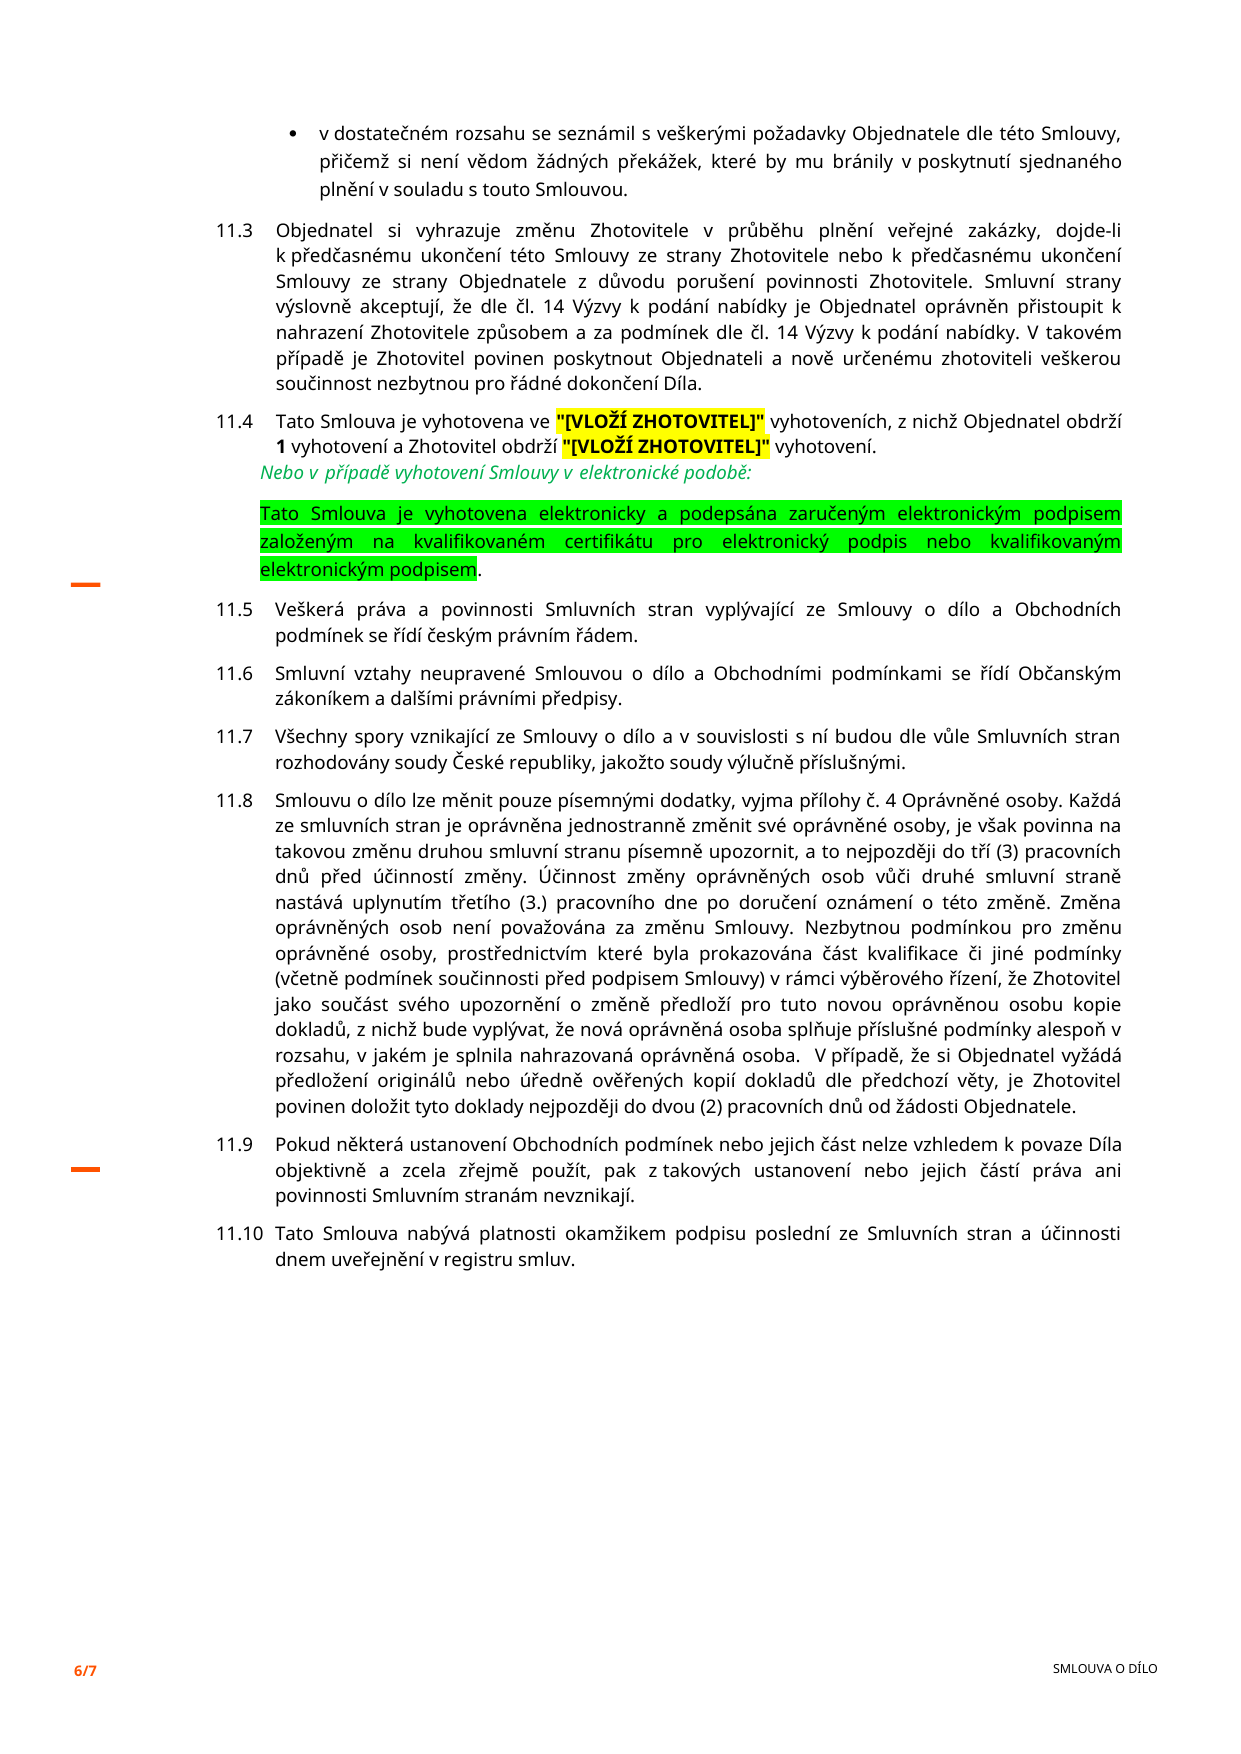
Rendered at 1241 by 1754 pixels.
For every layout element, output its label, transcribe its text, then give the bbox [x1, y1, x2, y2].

list v dostatečném rozsahu se seznámil s veškerými požadavky Objednatele dle této Smlouvy, přičemž si není vědom žádných překážek, které by mu bránily v poskytnutí sjednaného plnění v souladu s touto Smlouvou. [289, 121, 1122, 202]
subtitle Tato Smlouva je vyhotovena ve "[VLOŽÍ ZHOTOVITEL]" vyhotoveních, z nichž Objednatel obdrží 1 vyhotovení a Zhotovitel obdrží "[VLOŽÍ ZHOTOVITEL]" vyhotovení. [765, 408, 1122, 459]
subtitle Objednatel si vyhrazuje změnu Zhotovitele v průběhu plnění veřejné zakázky, dojde-li k předčasnému ukončení této Smlouvy ze strany Zhotovitele nebo k předčasnému ukončení Smlouvy ze strany Objednatele z důvodu porušení povinnosti Zhotovitele. Smluvní strany výslovně akceptují, že dle čl. 14 Výzvy k podání nabídky je Objednatel oprávněn přistoupit k nahrazení Zhotovitele způsobem a za podmínek dle čl. 14 Výzvy k podání nabídky. V takovém případě je Zhotovitel povinen poskytnout Objednateli a nově určenému zhotoviteli veškerou součinnost nezbytnou pro řádné dokončení Díla. [216, 217, 1122, 396]
subtitle Smlouvu o dílo lze měnit pouze písemnými dodatky, vyjma přílohy č. 4 Oprávněné osoby. Každá ze smluvních stran je oprávněna jednostranně změnit své oprávněné osoby, je však povinna na takovou změnu druhou smluvní stranu písemně upozornit, a to nejpozději do tří (3) pracovních dnů před účinností změny. Účinnost změny oprávněných osob vůči druhé smluvní straně nastává uplynutím třetího (3.) pracovního dne po doručení oznámení o této změně. Změna oprávněných osob není považována za změnu Smlouvy. Nezbytnou podmínkou pro změnu oprávněné osoby, prostřednictvím které byla prokazována část kvalifikace či jiné podmínky (včetně podmínek součinnosti před podpisem Smlouvy) v rámci výběrového řízení, že Zhotovitel jako součást svého upozornění o změně předloží pro tuto novou oprávněnou osobu kopie dokladů, z nichž bude vyplývat, že nová oprávněná osoba splňuje příslušné podmínky alespoň v rozsahu, v jakém je splnila nahrazovaná oprávněná osoba. V případě, že si Objednatel vyžádá předložení originálů nebo úředně ověřených kopií dokladů dle předchozí věty, je Zhotovitel povinen doložit tyto doklady nejpozději do dvou (2) pracovních dnů od žádosti Objednatele. [216, 787, 1122, 1119]
subtitle Tato Smlouva nabývá platnosti okamžikem podpisu poslední ze Smluvních stran a účinnosti dnem uveřejnění v registru smluv. [216, 1220, 1122, 1271]
list Tato Smlouva je vyhotovena elektronicky a podepsána zaručeným elektronickým podpisem založeným na kvalifikovaném certifikátu pro elektronický podpis nebo kvalifikovaným elektronickým podpisem. [260, 553, 1122, 581]
subtitle Všechny spory vznikající ze Smlouvy o dílo a v souvislosti s ní budou dle vůle Smluvních stran rozhodovány soudy České republiky, jakožto soudy výlučně příslušnými. [216, 723, 1122, 774]
subtitle Veškerá práva a povinnosti Smluvních stran vyplývající ze Smlouvy o dílo a Obchodních podmínek se řídí českým právním řádem. [216, 596, 1122, 647]
subtitle Tato Smlouva je vyhotovena ve "[VLOŽÍ ZHOTOVITEL]" vyhotoveních, z nichž Objednatel obdrží 1 vyhotovení a Zhotovitel obdrží "[VLOŽÍ ZHOTOVITEL]" vyhotovení. [216, 408, 562, 459]
subtitle Smluvní vztahy neupravené Smlouvou o dílo a Obchodními podmínkami se řídí Občanským zákoníkem a dalšími právními předpisy. [216, 660, 1122, 711]
list Nebo v případě vyhotovení Smlouvy v elektronické podobě: [260, 459, 1122, 485]
subtitle Pokud některá ustanovení Obchodních podmínek nebo jejich část nelze vzhledem k povaze Díla objektivně a zcela zřejmě použít, pak z takových ustanovení nebo jejich částí práva ani povinnosti Smluvním stranám nevznikají. [216, 1131, 1122, 1208]
